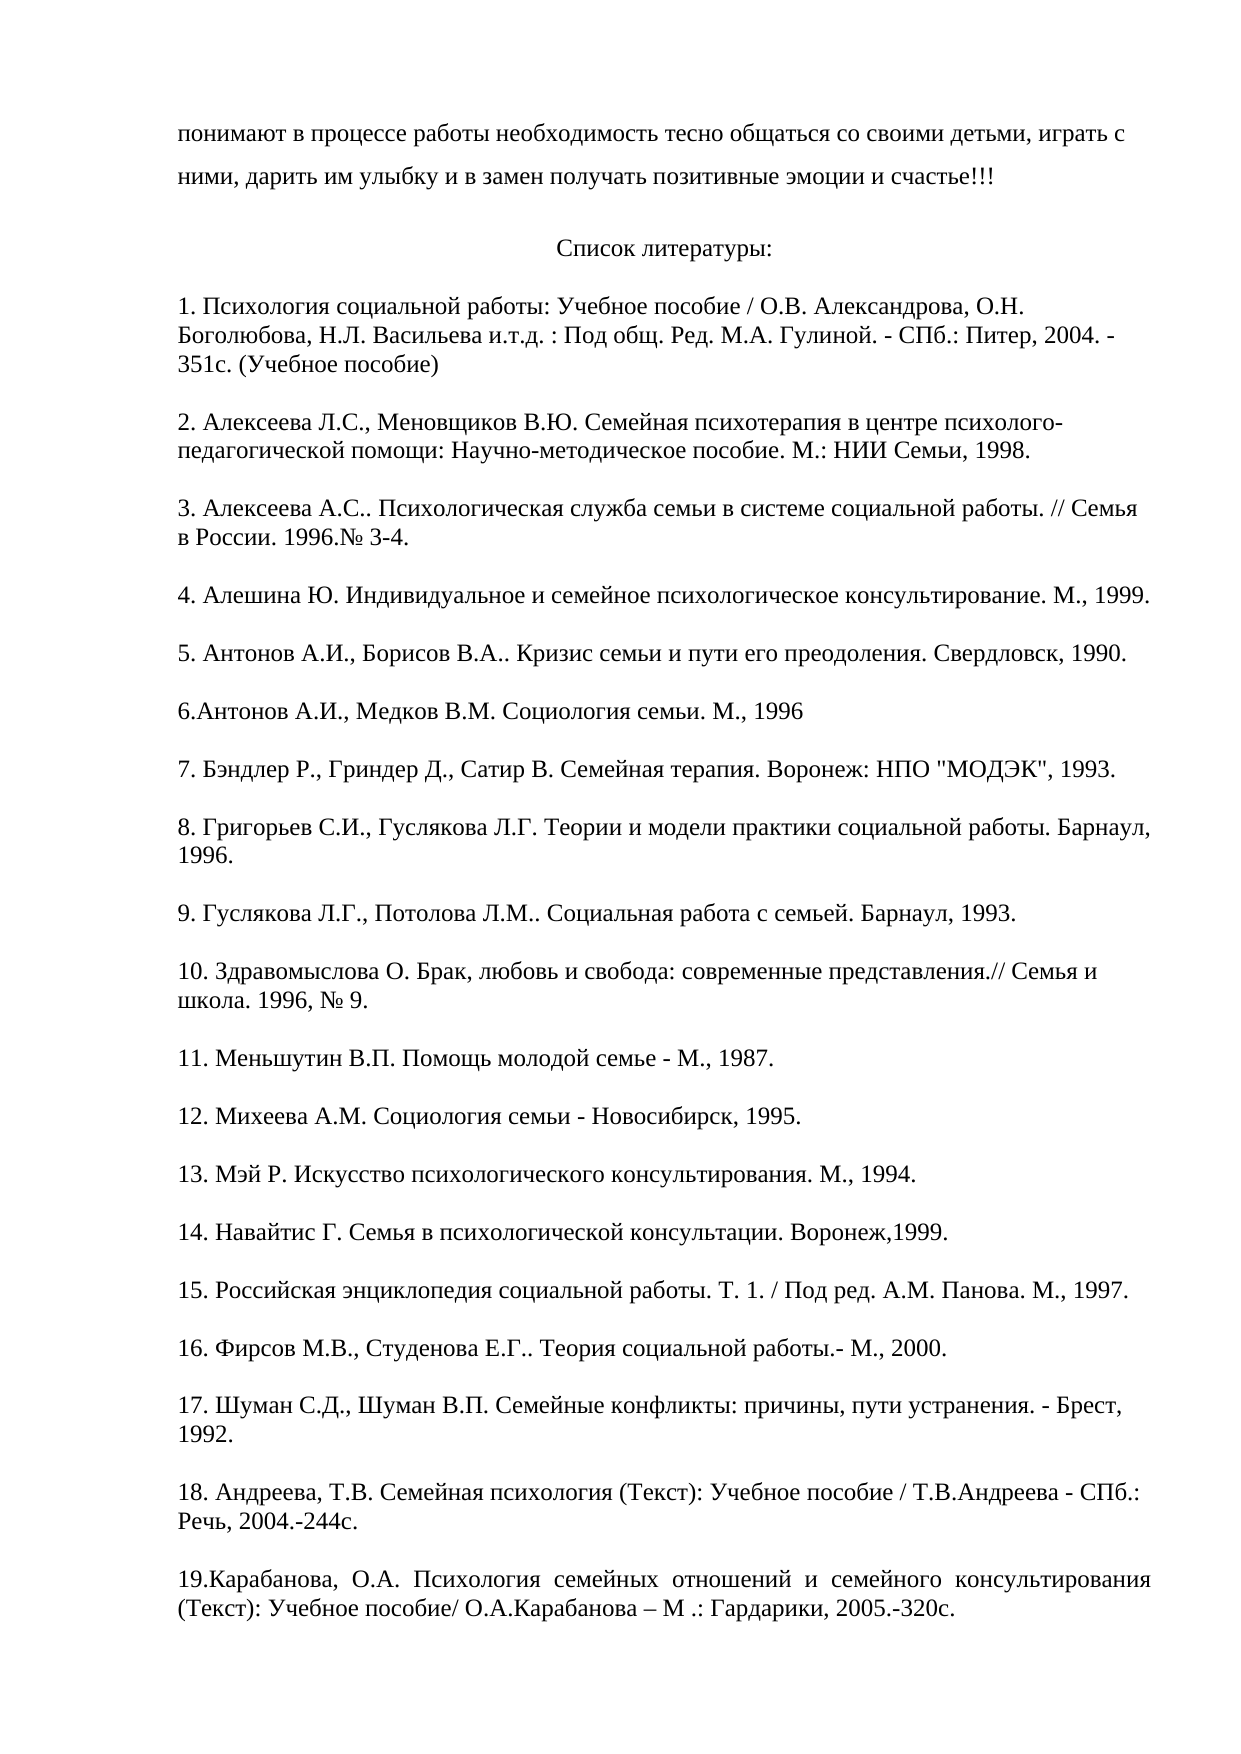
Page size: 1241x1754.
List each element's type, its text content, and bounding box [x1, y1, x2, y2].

text 17. Шуман С.Д., Шуман В.П. Семейные конфликты: причины, пути устранения. - Брест, 1992. [177, 1391, 1152, 1448]
text 15. Российская энциклопедия социальной работы. Т. 1. / Под ред. А.М. Панова. М., 1997. [177, 1275, 1152, 1303]
text 16. Фирсов М.В., Студенова Е.Г.. Теория социальной работы.- М., 2000. [177, 1333, 1152, 1361]
text 9. Гуслякова Л.Г., Потолова Л.М.. Социальная работа с семьей. Барнаул, 1993. [177, 898, 1152, 927]
text 1. Психология социальной работы: Учебное пособие / О.В. Александрова, О.Н. Боголюбова, Н.Л. Васильева и.т.д. : Под общ. Ред. М.А. Гулиной. - СПб.: Питер, 2004. - 351с. (Учебное пособие) [177, 291, 1152, 378]
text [177, 118, 1152, 190]
text 10. Здравомыслова О. Брак, любовь и свобода: современные представления.// Семья и школа. 1996, № 9. [177, 956, 1152, 1014]
text 3. Алексеева А.С.. Психологическая служба семьи в системе социальной работы. // Семья в России. 1996.№ 3-4. [177, 493, 1152, 551]
text 19.Карабанова, О.А. Психология семейных отношений и семейного консультирования (Текст): Учебное пособие/ О.А.Карабанова – М .: Гардарики, 2005.-320с. [177, 1564, 1152, 1621]
text Список литературы: [177, 233, 1152, 262]
text 2. Алексеева Л.С., Меновщиков В.Ю. Семейная психотерапия в центре психолого-педагогической помощи: Научно-методическое пособие. М.: НИИ Семьи, 1998. [177, 407, 1152, 464]
text 11. Меньшутин В.П. Помощь молодой семье - М., 1987. [177, 1043, 1152, 1072]
text 7. Бэндлер Р., Гриндер Д., Сатир В. Семейная терапия. Воронеж: НПО "МОДЭК", 1993. [177, 754, 1152, 783]
text 5. Антонов А.И., Борисов В.А.. Кризис семьи и пути его преодоления. Свердловск, 1990. [177, 638, 1152, 667]
text 4. Алешина Ю. Индивидуальное и семейное психологическое консультирование. М., 1999. [177, 580, 1152, 609]
text 13. Мэй Р. Искусство психологического консультирования. М., 1994. [177, 1159, 1152, 1188]
text 8. Григорьев С.И., Гуслякова Л.Г. Теории и модели практики социальной работы. Барнаул, 1996. [177, 812, 1152, 869]
text 14. Навайтис Г. Семья в психологической консультации. Воронеж,1999. [177, 1217, 1152, 1246]
text 6.Антонов А.И., Медков В.М. Социология семьи. М., 1996 [177, 696, 1152, 725]
text 18. Андреева, Т.В. Семейная психология (Текст): Учебное пособие / Т.В.Андреева - СПб.: Речь, 2004.-244с. [177, 1477, 1152, 1535]
text 12. Михеева А.М. Социология семьи - Новосибирск, 1995. [177, 1101, 1152, 1130]
